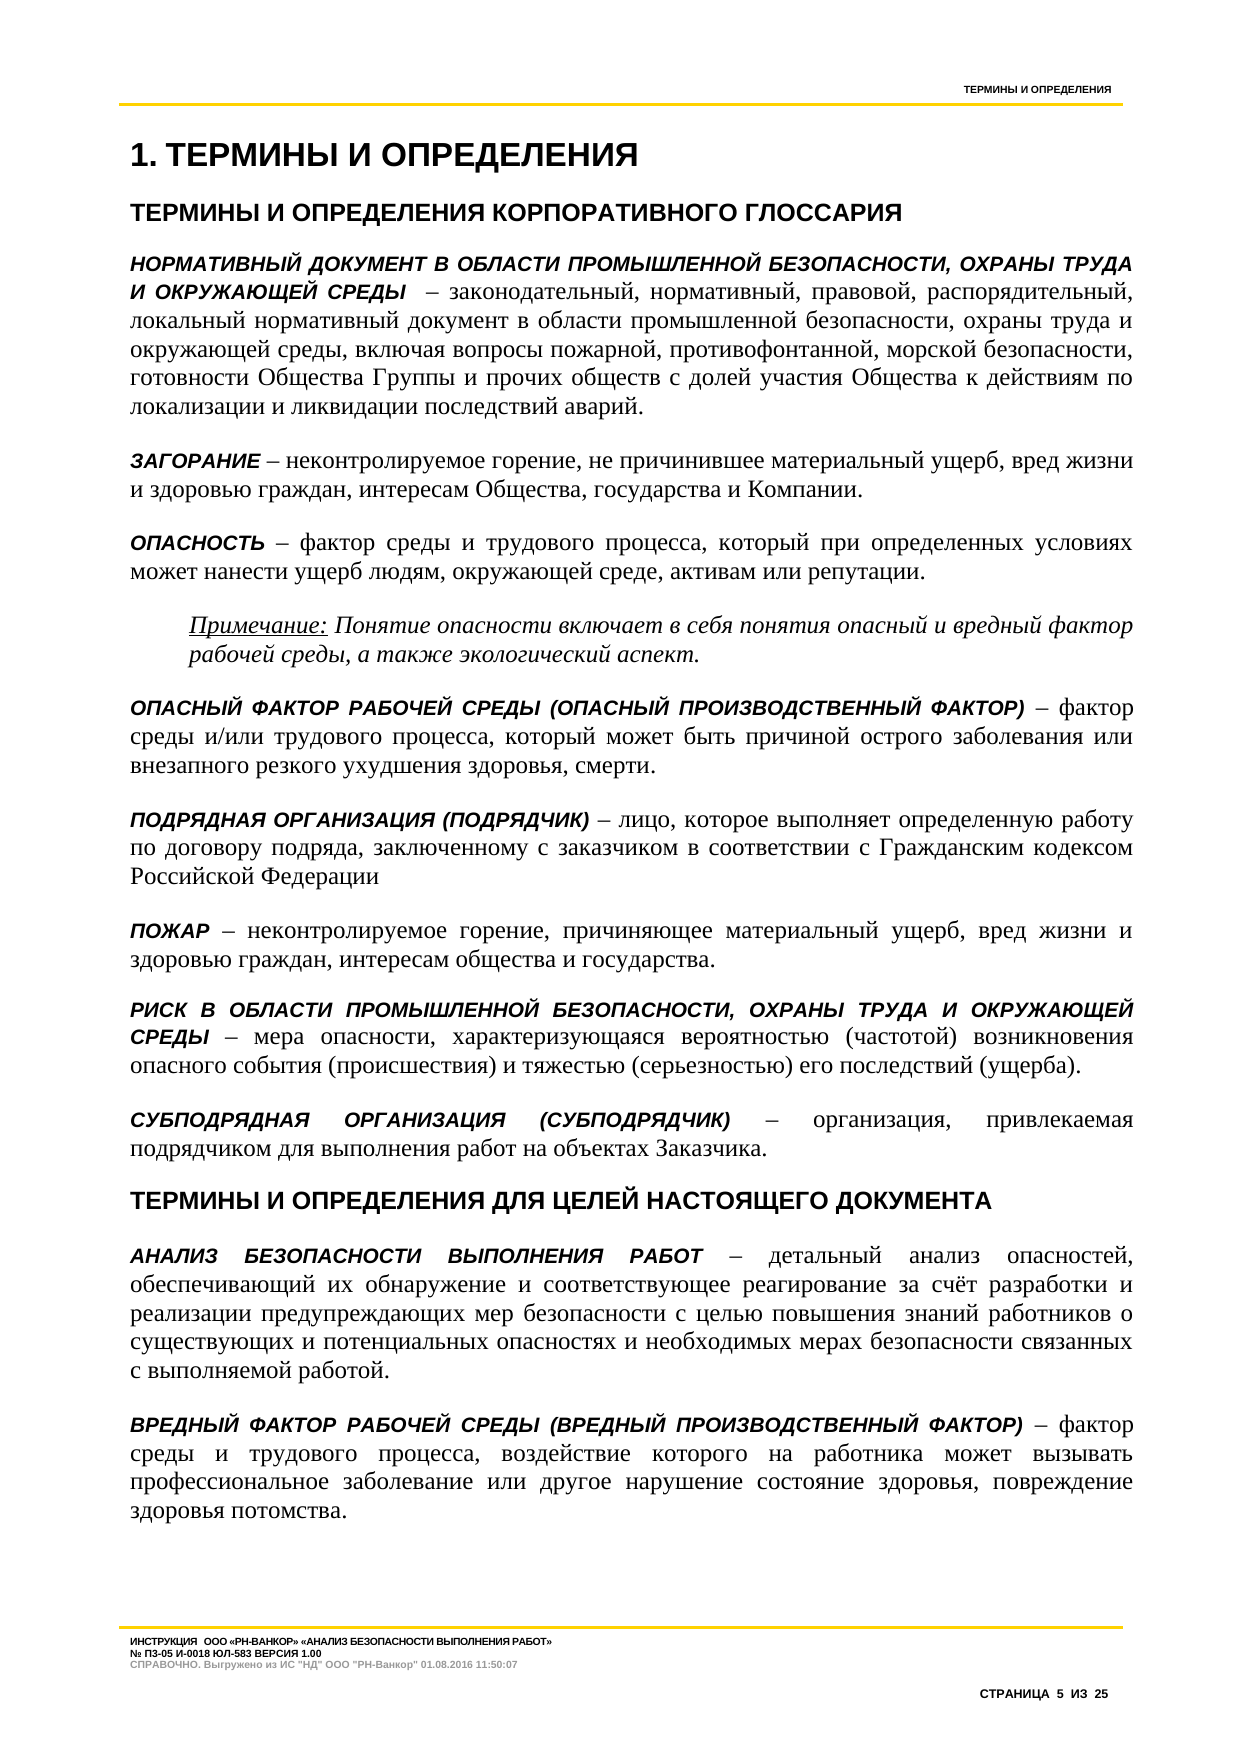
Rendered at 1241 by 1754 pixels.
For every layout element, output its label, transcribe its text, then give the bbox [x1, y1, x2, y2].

text ВРЕДНЫЙ ФАКТОР РАБОЧЕЙ СРЕДЫ (ВРЕДНЫЙ ПРОИЗВОДСТВЕННЫЙ ФАКТОР) – фактор среды и трудового процесса, воздействие которого на работника может вызывать профессиональное заболевание или другое нарушение состояние здоровья, повреждение здоровья потомства. [130, 1409, 1134, 1524]
text Примечание: Понятие опасности включает в себя понятия опасный и вредный фактор рабочей среды, а также экологический аспект. [189, 610, 1134, 667]
text ПОЖАР – неконтролируемое горение, причиняющее материальный ущерб, вред жизни и здоровью граждан, интересам общества и государства. [130, 915, 1134, 972]
text СУБПОДРЯДНАЯ ОРГАНИЗАЦИЯ (СУБПОДРЯДЧИК) – организация, привлекаемая подрядчиком для выполнения работ на объектах Заказчика. [130, 1104, 1134, 1161]
text НОРМАТИВНЫЙ ДОКУМЕНТ В ОБЛАСТИ ПРОМЫШЛЕННОЙ БЕЗОПАСНОСТИ, ОХРАНЫ ТРУДА И ОКРУЖАЮЩЕЙ СРЕДЫ – законодательный, нормативный, правовой, распорядительный, локальный нормативный документ в области промышленной безопасности, охраны труда и окружающей среды, включая вопросы пожарной, противофонтанной, морской безопасности, готовности Общества Группы и прочих обществ с долей участия Общества к действиям по локализации и ликвидации последствий аварий. [130, 252, 1134, 420]
text ТЕРМИНЫ И ОПРЕДЕЛЕНИЯ КОРПОРАТИВНОГО ГЛОССАРИЯ [130, 198, 1134, 227]
text ПОДРЯДНАЯ ОРГАНИЗАЦИЯ (подрядчик) – лицо, которое выполняет определенную работу по договору подряда, заключенному с заказчиком в соответствии с Гражданским кодексом Российской Федерации [130, 804, 1134, 890]
text ОПАСНЫЙ ФАКТОР РАБОЧЕЙ СРЕДЫ (ОПАСНЫЙ ПРОИЗВОДСТВЕННЫЙ ФАКТОР) – фактор среды и/или трудового процесса, который может быть причиной острого заболевания или внезапного резкого ухудшения здоровья, смерти. [130, 692, 1134, 779]
text риск в области Промышленной безопасности, охраны труда и окружающей среды – мера опасности, характеризующаяся вероятностью (частотой) возникновения опасного события (происшествия) и тяжестью (серьезностью) его последствий (ущерба). [130, 997, 1134, 1079]
text ОПАСНОСТЬ – фактор среды и трудового процесса, который при определенных условиях может нанести ущерб людям, окружающей среде, активам или репутации. [130, 527, 1134, 585]
text Анализ безопасности выполнения работ – детальный анализ опасностей, обеспечивающий их обнаружение и соответствующее реагирование за счёт разработки и реализации предупреждающих мер безопасности с целью повышения знаний работников о существующих и потенциальных опасностях и необходимых мерах безопасности связанных с выполняемой работой. [130, 1240, 1134, 1384]
text Термины и определения [130, 135, 1134, 173]
text ТЕРМИНЫ И ОПРЕДЕЛЕНИЯ ДЛЯ ЦЕЛЕЙ НАСТОЯЩЕГО ДОКУМЕНТА [130, 1186, 1134, 1215]
text ЗАГОРАНИЕ – неконтролируемое горение, не причинившее материальный ущерб, вред жизни и здоровью граждан, интересам Общества, государства и Компании. [130, 445, 1134, 502]
